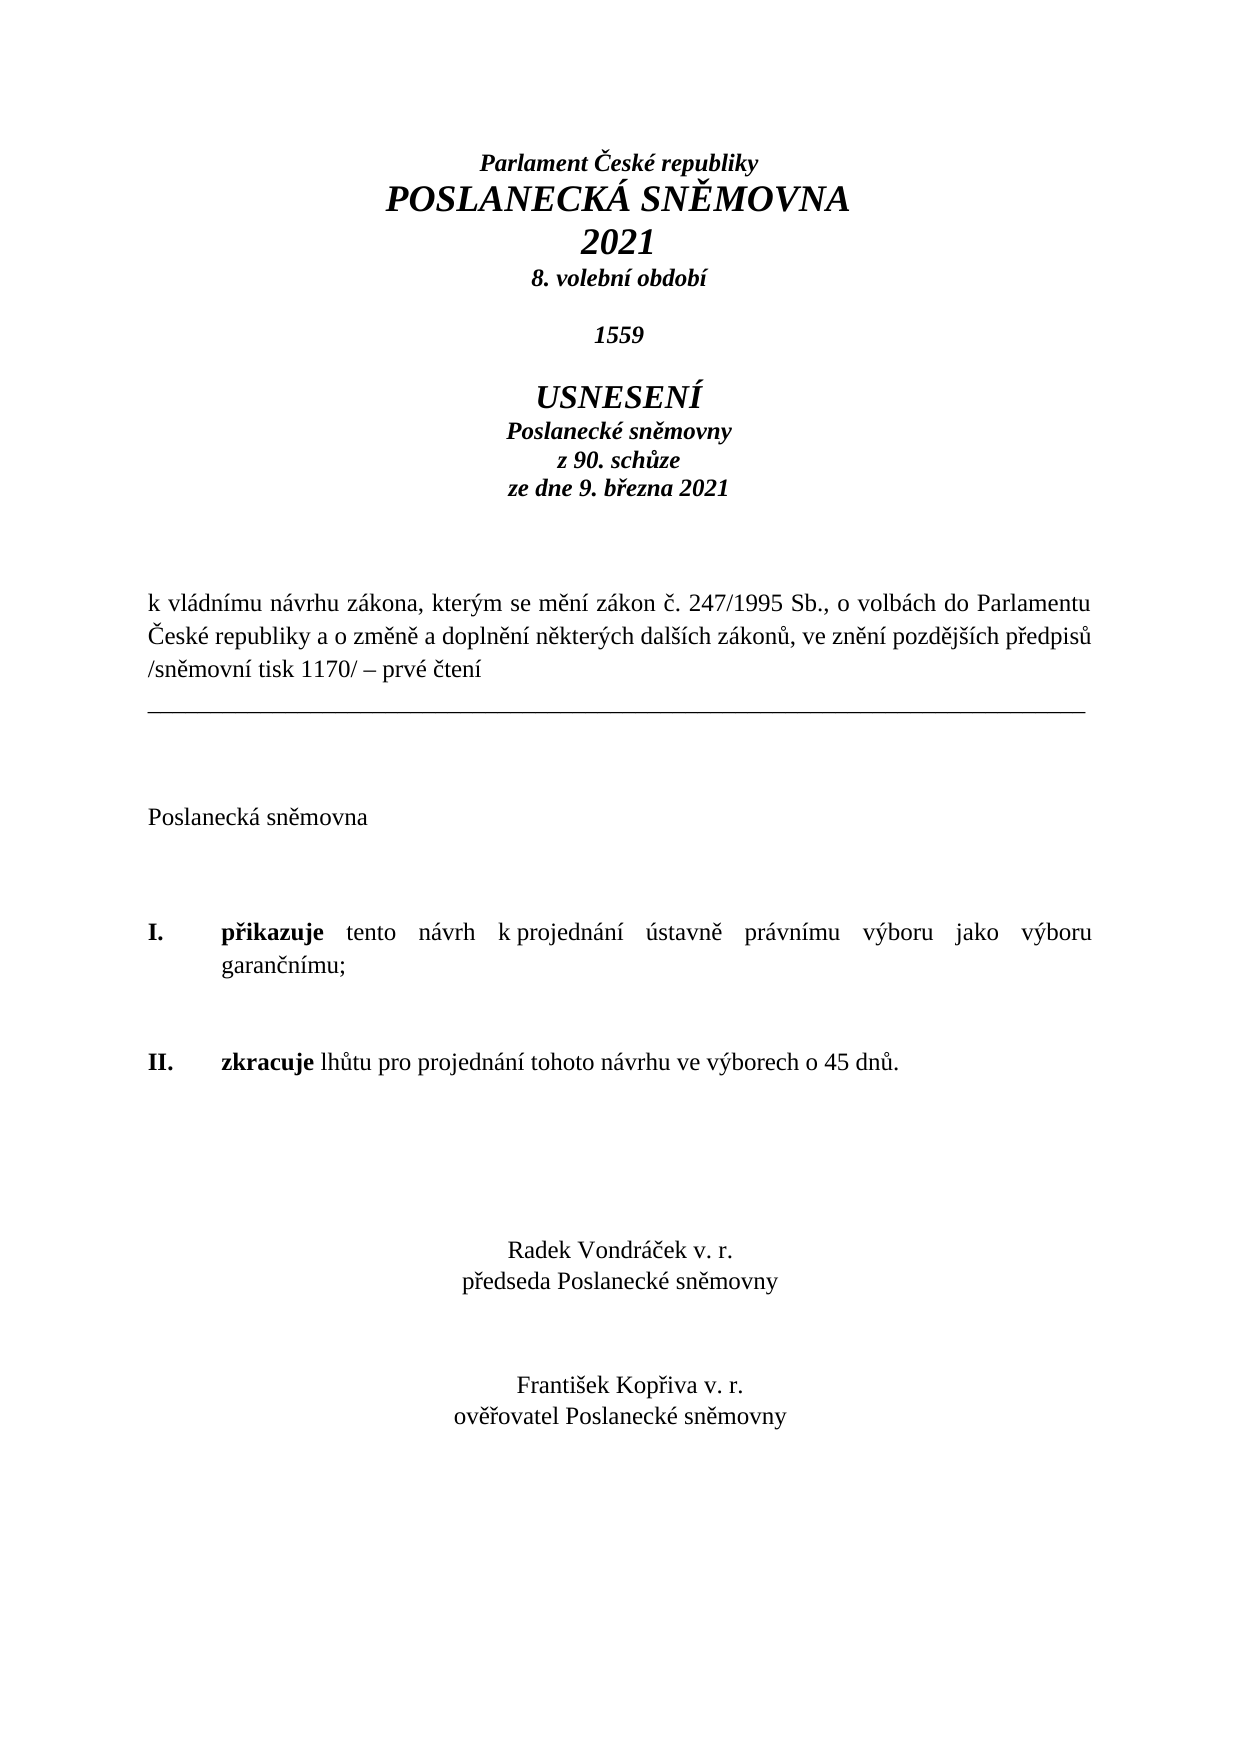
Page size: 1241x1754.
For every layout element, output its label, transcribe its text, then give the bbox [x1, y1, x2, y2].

text Parlament České republiky [148, 148, 1093, 176]
text Poslanecké sněmovny [148, 416, 1093, 445]
text ze dne 9. března 2021 [148, 473, 1093, 502]
text z 90. schůze [148, 445, 1093, 473]
text Poslanecká sněmovna [148, 802, 1093, 831]
text předseda Poslanecké sněmovny [148, 1266, 1093, 1295]
text 8. volební období [148, 263, 1093, 291]
text 1559 [148, 320, 1093, 349]
text ověřovatel Poslanecké sněmovny [148, 1401, 1093, 1430]
text ___________________________________________________________________________ [148, 687, 1093, 716]
text USNESENÍ [148, 378, 1093, 416]
text k vládnímu návrhu zákona, kterým se mění zákon č. 247/1995 Sb., o volbách do Parlamentu České republiky a o změně a doplnění některých dalších zákonů, ve znění pozdějších předpisů /sněmovní tisk 1170/ – prvé čtení [148, 588, 1093, 683]
text I. přikazuje tento návrh k projednání ústavně právnímu výboru jako výboru garančnímu; [148, 917, 1093, 979]
text POSLANECKÁ SNĚMOVNA [148, 176, 1093, 219]
text II. zkracuje lhůtu pro projednání tohoto návrhu ve výborech o 45 dnů. [148, 1047, 1093, 1076]
text 2021 [148, 219, 1093, 263]
text Radek Vondráček v. r. [148, 1235, 1093, 1264]
text František Kopřiva v. r. [148, 1370, 1093, 1399]
